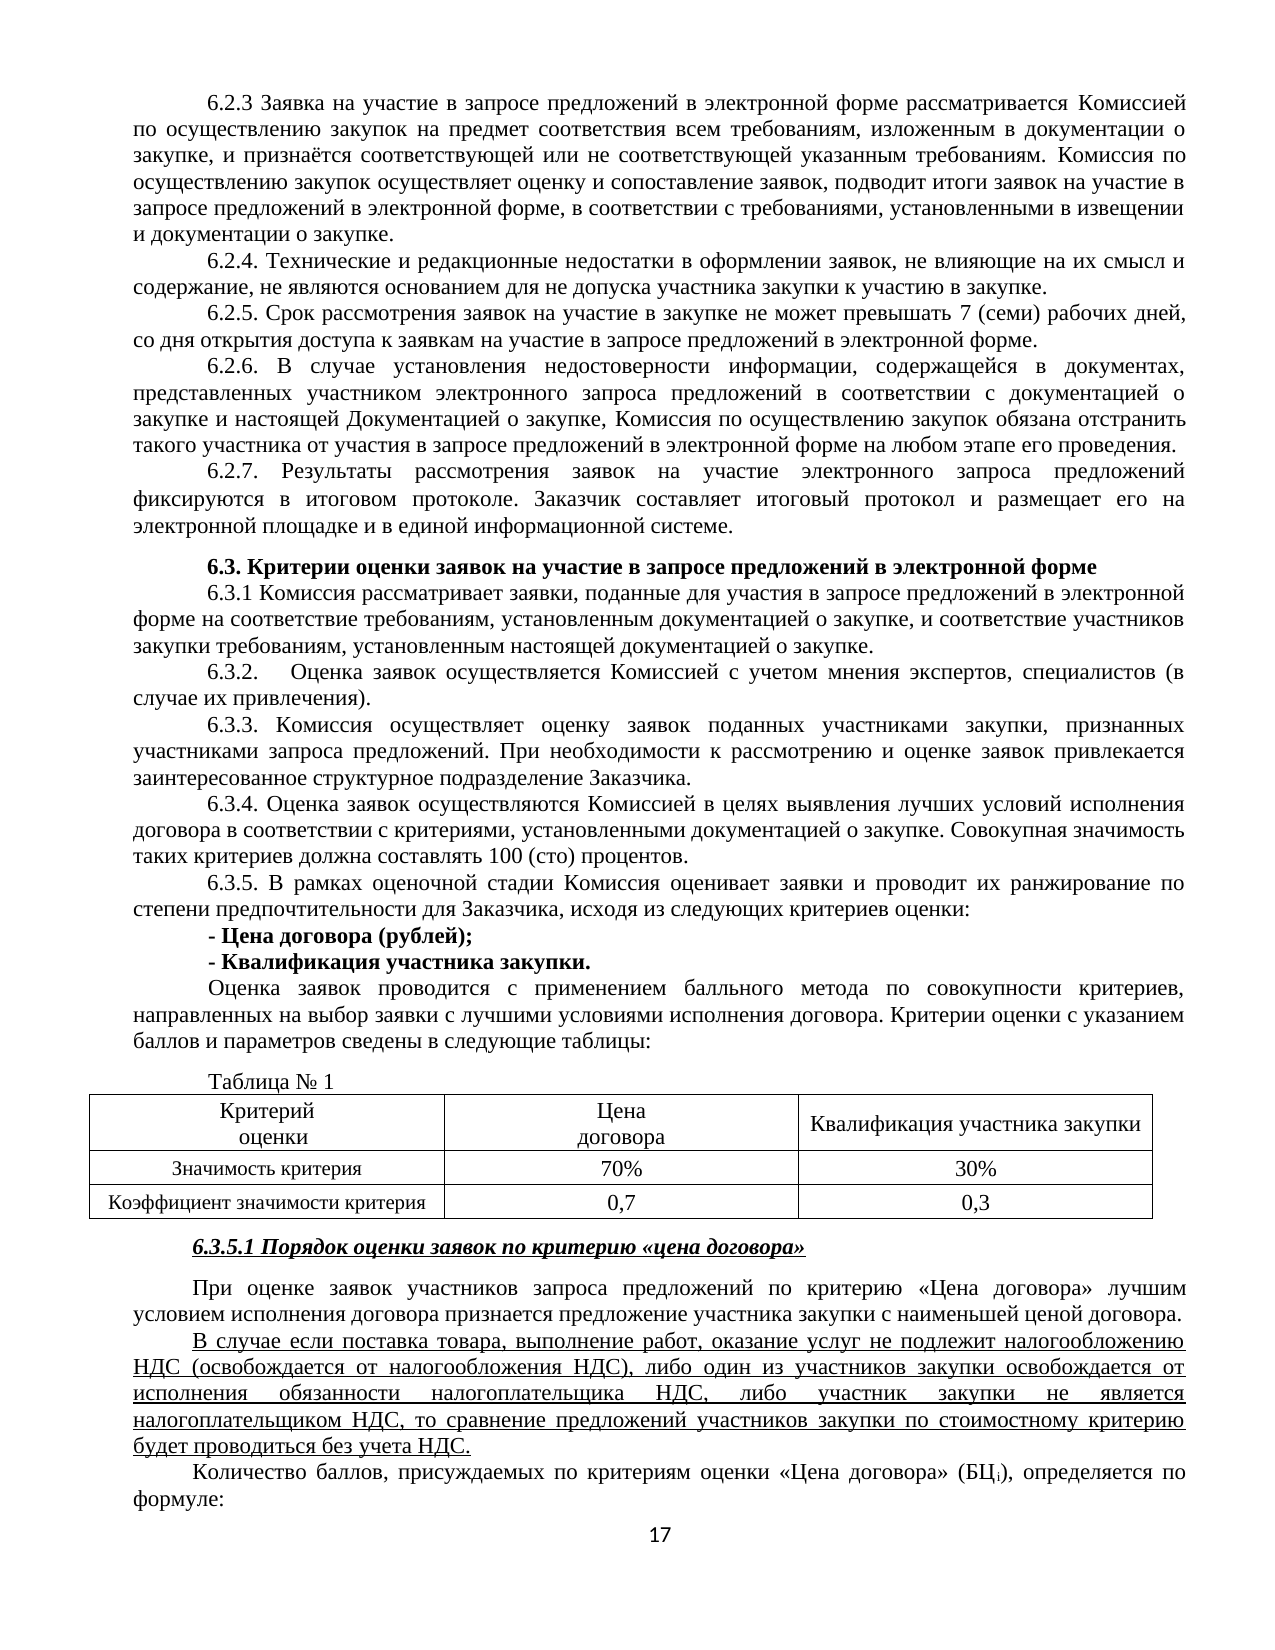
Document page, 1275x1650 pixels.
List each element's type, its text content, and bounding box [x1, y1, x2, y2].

text Количество баллов, присуждаемых по критериям оценки «Цена договора» (БЦi), определяется по формуле: [133, 1458, 1186, 1511]
table_header Цена договора [445, 1095, 798, 1149]
text 6.3.5.1 Порядок оценки заявок по критерию «цена договора» [192, 1233, 1186, 1259]
table_header Критерий оценки [90, 1095, 444, 1149]
text 6.2.3 Заявка на участие в запросе предложений в электронной форме рассматривается Комиссией по осуществлению закупок на предмет соответствия всем требованиям, изложенным в документации о закупке, и признаётся соответствующей или не соответствующей указанным требованиям. Комиссия по осуществлению закупок осуществляет оценку и сопоставление заявок, подводит итоги заявок на участие в запросе предложений в электронной форме, в соответствии с требованиями, установленными в извещении и документации о закупке. [133, 89, 1186, 247]
text 6.2.4. Технические и редакционные недостатки в оформлении заявок, не влияющие на их смысл и содержание, не являются основанием для не допуска участника закупки к участию в закупке. [133, 247, 1186, 299]
text В случае если поставка товара, выполнение работ, оказание услуг не подлежит налогообложению НДС (освобождается от налогообложения НДС), либо один из участников закупки освобождается от исполнения обязанности налогоплательщика НДС, либо участник закупки не является налогоплательщиком НДС, то сравнение предложений участников закупки по стоимостному критерию будет проводиться без учета НДС. [133, 1430, 1186, 1458]
table_header Квалификация участника закупки [799, 1095, 1152, 1149]
text В случае если поставка товара, выполнение работ, оказание услуг не подлежит налогообложению НДС (освобождается от налогообложения НДС), либо один из участников закупки освобождается от исполнения обязанности налогоплательщика НДС, либо участник закупки не является налогоплательщиком НДС, то сравнение предложений участников закупки по стоимостному критерию будет проводиться без учета НДС. [133, 1404, 1186, 1429]
text 6.2.5. Срок рассмотрения заявок на участие в закупке не может превышать 7 (семи) рабочих дней, со дня открытия доступа к заявкам на участие в запросе предложений в электронной форме. [133, 299, 1186, 352]
text 6.3.3. Комиссия осуществляет оценку заявок поданных участниками закупки, признанных участниками запроса предложений. При необходимости к рассмотрению и оценке заявок привлекается заинтересованное структурное подразделение Заказчика. [133, 711, 1186, 790]
text 6.3.2. Оценка заявок осуществляется Комиссией с учетом мнения экспертов, специалистов (в случае их привлечения). [133, 658, 1186, 711]
text В случае если поставка товара, выполнение работ, оказание услуг не подлежит налогообложению НДС (освобождается от налогообложения НДС), либо один из участников закупки освобождается от исполнения обязанности налогоплательщика НДС, либо участник закупки не является налогоплательщиком НДС, то сравнение предложений участников закупки по стоимостному критерию будет проводиться без учета НДС. [133, 1377, 1186, 1402]
text - Квалификация участника закупки. [133, 948, 1186, 974]
text 6.3.5. В рамках оценочной стадии Комиссия оценивает заявки и проводит их ранжирование по степени предпочтительности для Заказчика, исходя из следующих критериев оценки: [133, 869, 1186, 922]
text 6.3.4. Оценка заявок осуществляются Комиссией в целях выявления лучших условий исполнения договора в соответствии с критериями, установленными документацией о закупке. Совокупная значимость таких критериев должна составлять 100 (сто) процентов. [133, 790, 1186, 869]
table_cell 0,3 [799, 1185, 1152, 1218]
text 6.3.1 Комиссия рассматривает заявки, поданные для участия в запросе предложений в электронной форме на соответствие требованиям, установленным документацией о закупке, и соответствие участников закупки требованиям, установленным настоящей документацией о закупке. [133, 579, 1186, 658]
text При оценке заявок участников запроса предложений по критерию «Цена договора» лучшим условием исполнения договора признается предложение участника закупки с наименьшей ценой договора. [133, 1274, 1186, 1327]
table_cell Значимость критерия [90, 1151, 444, 1184]
text 6.2.7. Результаты рассмотрения заявок на участие электронного запроса предложений фиксируются в итоговом протоколе. Заказчик составляет итоговый протокол и размещает его на электронной площадке и в единой информационной системе. [133, 458, 1186, 538]
text Оценка заявок проводится с применением балльного метода по совокупности критериев, направленных на выбор заявки с лучшими условиями исполнения договора. Критерии оценки с указанием баллов и параметров сведены в следующие таблицы: [133, 974, 1186, 1053]
table_cell Коэффициент значимости критерия [90, 1185, 444, 1218]
table_cell 0,7 [445, 1185, 798, 1218]
text В случае если поставка товара, выполнение работ, оказание услуг не подлежит налогообложению НДС (освобождается от налогообложения НДС), либо один из участников закупки освобождается от исполнения обязанности налогоплательщика НДС, либо участник закупки не является налогоплательщиком НДС, то сравнение предложений участников закупки по стоимостному критерию будет проводиться без учета НДС. [133, 1327, 1186, 1376]
table_cell 70% [445, 1151, 798, 1184]
text 6.2.6. В случае установления недостоверности информации, содержащейся в документах, представленных участником электронного запроса предложений в соответствии с документацией о закупке и настоящей Документацией о закупке, Комиссия по осуществлению закупок обязана отстранить такого участника от участия в запросе предложений в электронной форме на любом этапе его проведения. [133, 352, 1186, 458]
text - Цена договора (рублей); [133, 922, 1186, 948]
text 6.3. Критерии оценки заявок на участие в запросе предложений в электронной форме [133, 553, 1186, 579]
table_cell 30% [799, 1151, 1152, 1184]
text Таблица № 1 [133, 1068, 1186, 1094]
